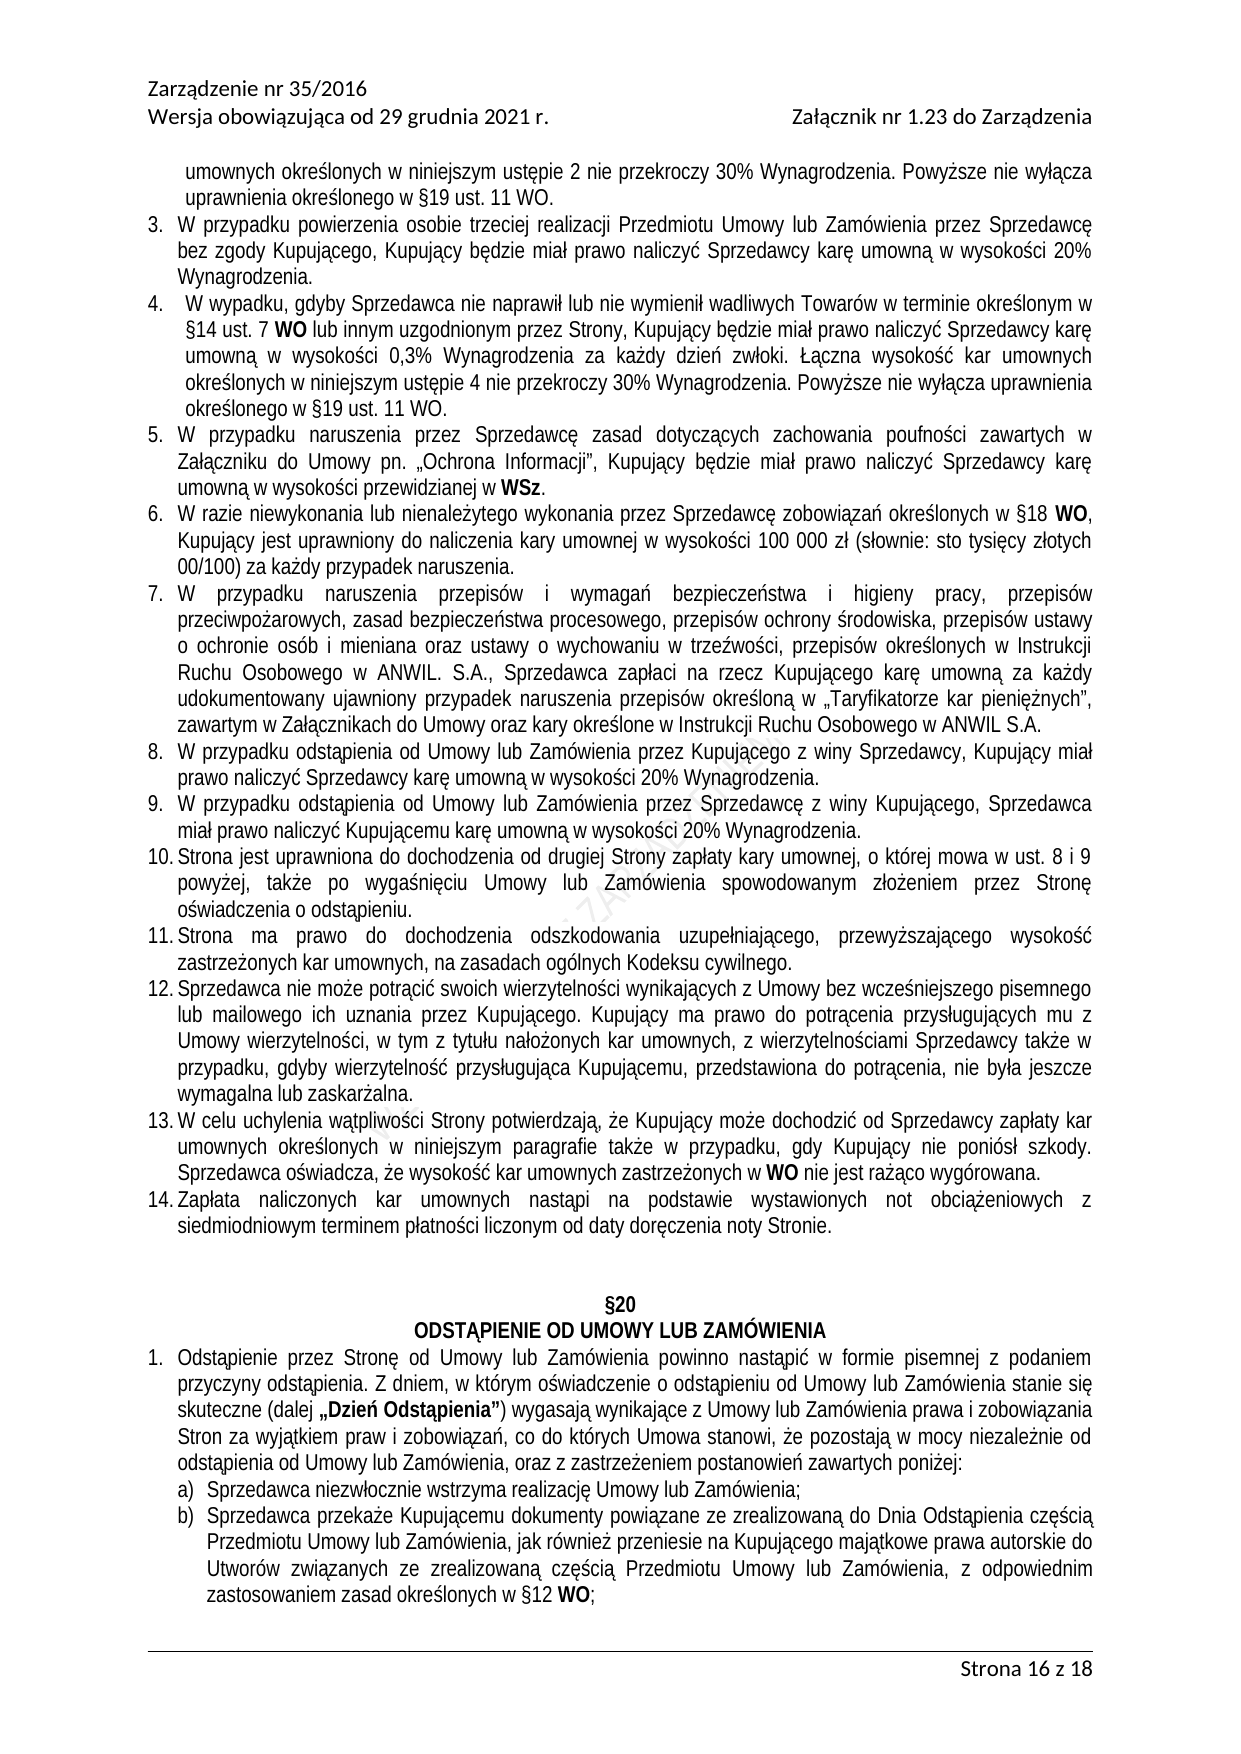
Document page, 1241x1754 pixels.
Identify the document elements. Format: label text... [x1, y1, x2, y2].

list Sprzedawca przekaże Kupującemu dokumenty powiązane ze zrealizowaną do Dnia Odstąpienia częścią Przedmiotu Umowy lub Zamówienia, jak również przeniesie na Kupującego majątkowe prawa autorskie do Utworów związanych ze zrealizowaną częścią Przedmiotu Umowy lub Zamówienia, z odpowiednim zastosowaniem zasad określonych w §12 WO; [177, 1502, 1093, 1607]
list W przypadku odstąpienia od Umowy lub Zamówienia przez Sprzedawcę z winy Kupującego, Sprzedawca miał prawo naliczyć Kupującemu karę umowną w wysokości 20% Wynagrodzenia. [148, 790, 1093, 843]
list Strona jest uprawniona do dochodzenia od drugiej Strony zapłaty kary umownej, o której mowa w ust. 8 i 9 powyżej, także po wygaśnięciu Umowy lub Zamówienia spowodowanym złożeniem przez Stronę oświadczenia o odstąpieniu. [148, 843, 1093, 922]
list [148, 158, 1093, 211]
list W razie niewykonania lub nienależytego wykonania przez Sprzedawcę zobowiązań określonych w §18 WO, Kupujący jest uprawniony do naliczenia kary umownej w wysokości 100 000 zł (słownie: sto tysięcy złotych 00/100) za każdy przypadek naruszenia. [148, 500, 1093, 579]
list Odstąpienie przez Stronę od Umowy lub Zamówienia powinno nastąpić w formie pisemnej z podaniem przyczyny odstąpienia. Z dniem, w którym oświadczenie o odstąpieniu od Umowy lub Zamówienia stanie się skuteczne (dalej „Dzień Odstąpienia”) wygasają wynikające z Umowy lub Zamówienia prawa i zobowiązania Stron za wyjątkiem praw i zobowiązań, co do których Umowa stanowi, że pozostają w mocy niezależnie od odstąpienia od Umowy lub Zamówienia, oraz z zastrzeżeniem postanowień zawartych poniżej: [148, 1344, 1093, 1476]
list Strona ma prawo do dochodzenia odszkodowania uzupełniającego, przewyższającego wysokość zastrzeżonych kar umownych, na zasadach ogólnych Kodeksu cywilnego. [148, 922, 1092, 975]
list W przypadku naruszenia przez Sprzedawcę zasad dotyczących zachowania poufności zawartych w Załączniku do Umowy pn. „Ochrona Informacji”, Kupujący będzie miał prawo naliczyć Sprzedawcy karę umowną w wysokości przewidzianej w WSz. [148, 421, 1093, 500]
list W przypadku naruszenia przepisów i wymagań bezpieczeństwa i higieny pracy, przepisów przeciwpożarowych, zasad bezpieczeństwa procesowego, przepisów ochrony środowiska, przepisów ustawy o ochronie osób i mieniana oraz ustawy o wychowaniu w trzeźwości, przepisów określonych w Instrukcji Ruchu Osobowego w ANWIL. S.A., Sprzedawca zapłaci na rzecz Kupującego karę umowną za każdy udokumentowany ujawniony przypadek naruszenia przepisów określoną w „Taryfikatorze kar pieniężnych”, zawartym w Załącznikach do Umowy oraz kary określone w Instrukcji Ruchu Osobowego w ANWIL S.A. [148, 579, 1093, 738]
list W przypadku odstąpienia od Umowy lub Zamówienia przez Kupującego z winy Sprzedawcy, Kupujący miał prawo naliczyć Sprzedawcy karę umowną w wysokości 20% Wynagrodzenia. [148, 738, 1093, 790]
list W przypadku powierzenia osobie trzeciej realizacji Przedmiotu Umowy lub Zamówienia przez Sprzedawcę bez zgody Kupującego, Kupujący będzie miał prawo naliczyć Sprzedawcy karę umowną w wysokości 20% Wynagrodzenia. [148, 211, 1093, 289]
list Sprzedawca nie może potrącić swoich wierzytelności wynikających z Umowy bez wcześniejszego pisemnego lub mailowego ich uznania przez Kupującego. Kupujący ma prawo do potrącenia przysługujących mu z Umowy wierzytelności, w tym z tytułu nałożonych kar umownych, z wierzytelnościami Sprzedawcy także w przypadku, gdyby wierzytelność przysługująca Kupującemu, przedstawiona do potrącenia, nie była jeszcze wymagalna lub zaskarżalna. [148, 975, 1092, 1107]
list W wypadku, gdyby Sprzedawca nie naprawił lub nie wymienił wadliwych Towarów w terminie określonym w §14 ust. 7 WO lub innym uzgodnionym przez Strony, Kupujący będzie miał prawo naliczyć Sprzedawcy karę umowną w wysokości 0,3% Wynagrodzenia za każdy dzień zwłoki. Łączna wysokość kar umownych określonych w niniejszym ustępie 4 nie przekroczy 30% Wynagrodzenia. Powyższe nie wyłącza uprawnienia określonego w §19 ust. 11 WO. [148, 289, 1093, 421]
text ODSTĄPIENIE OD UMOWY LUB ZAMÓWIENIA [148, 1317, 1093, 1344]
list Sprzedawca niezwłocznie wstrzyma realizację Umowy lub Zamówienia; [177, 1476, 1093, 1502]
list Zapłata naliczonych kar umownych nastąpi na podstawie wystawionych not obciążeniowych z siedmiodniowym terminem płatności liczonym od daty doręczenia noty Stronie. [148, 1186, 1093, 1238]
text §20 [148, 1291, 1093, 1317]
list W celu uchylenia wątpliwości Strony potwierdzają, że Kupujący może dochodzić od Sprzedawcy zapłaty kar umownych określonych w niniejszym paragrafie także w przypadku, gdy Kupujący nie poniósł szkody. Sprzedawca oświadcza, że wysokość kar umownych zastrzeżonych w WO nie jest rażąco wygórowana. [148, 1107, 1093, 1186]
